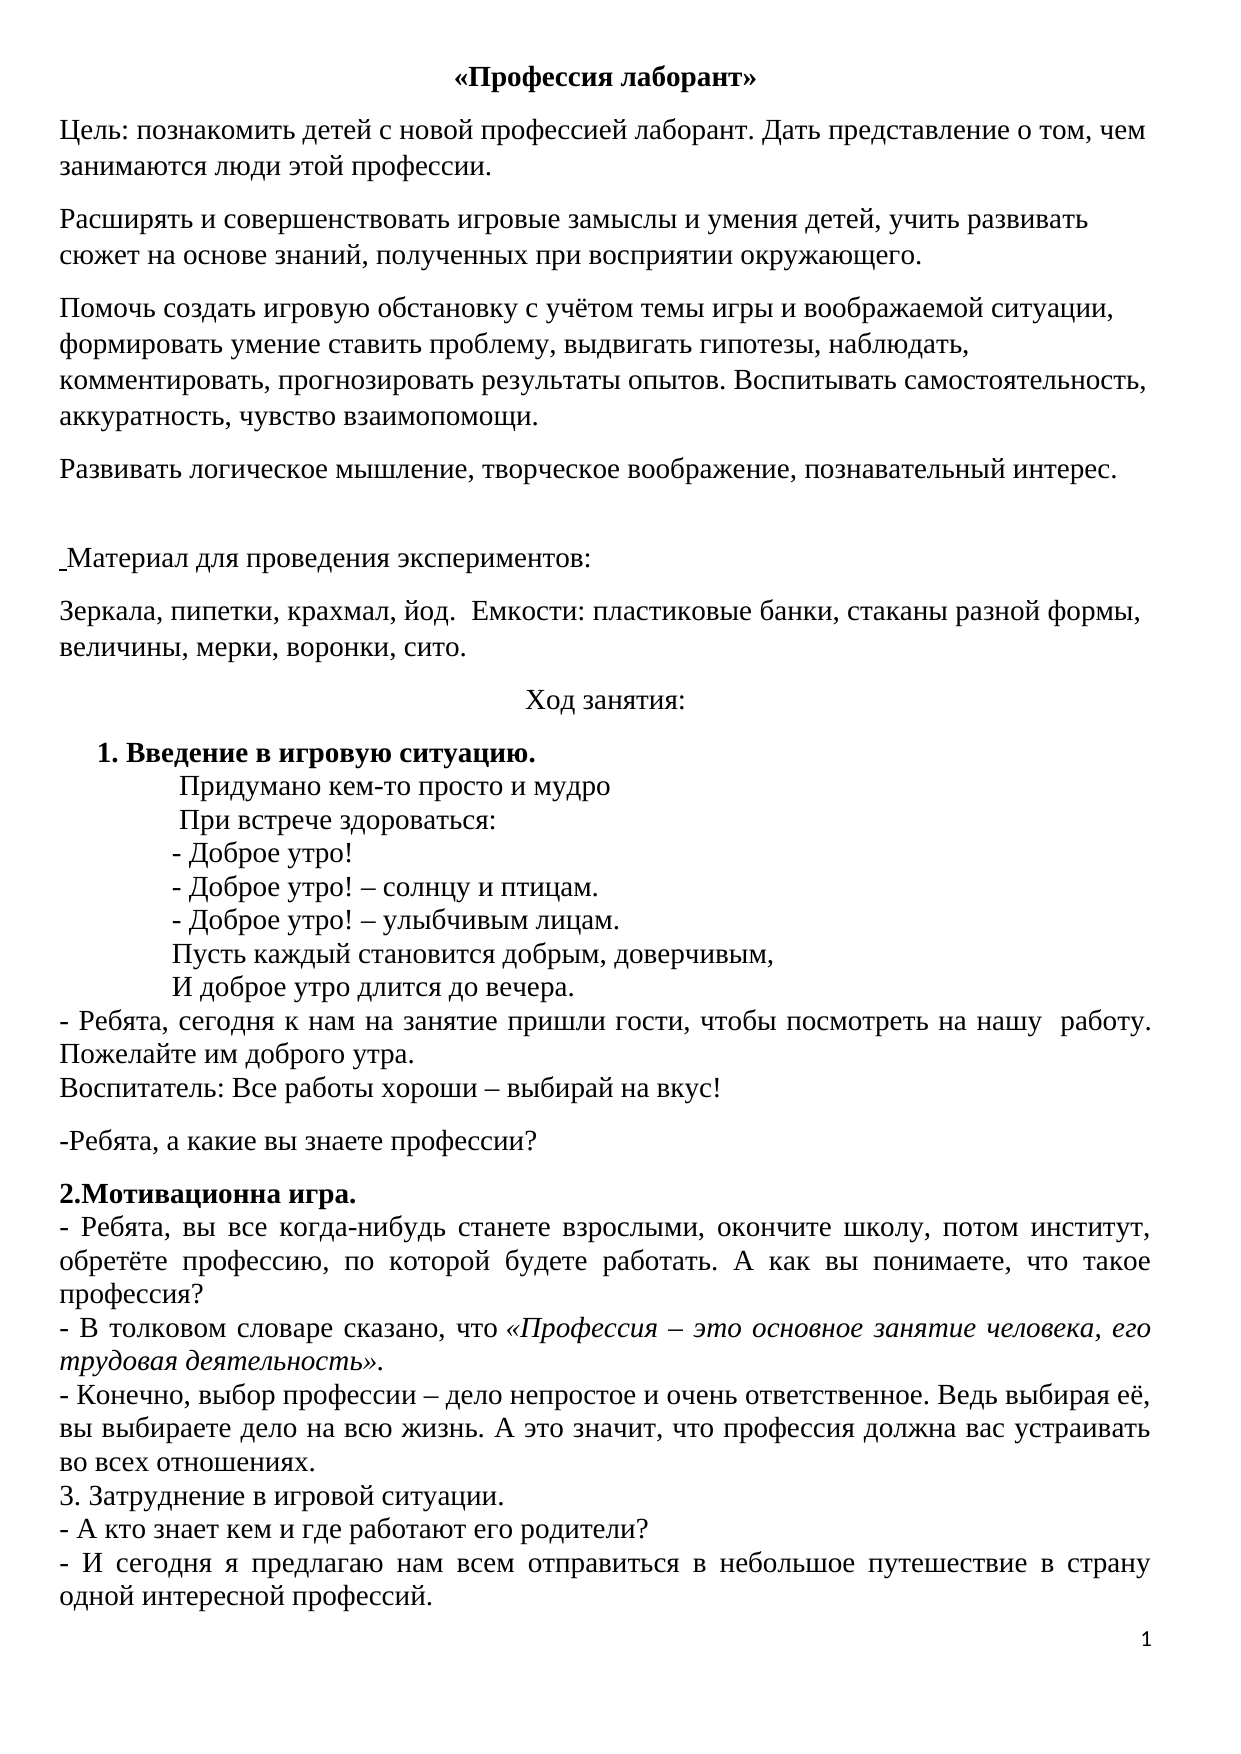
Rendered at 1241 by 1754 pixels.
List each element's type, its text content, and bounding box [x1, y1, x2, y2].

text Развивать логическое мышление, творческое воображение, познавательный интерес. [59, 451, 1152, 485]
text Расширять и совершенствовать игровые замыслы и умения детей, учить развивать сюжет на основе знаний, полученных при восприятии окружающего. [59, 201, 1152, 271]
text -Ребята, а какие вы знаете профессии? [59, 1123, 1152, 1156]
text Ход занятия: [59, 682, 1152, 715]
text - Доброе утро! [172, 835, 1152, 869]
text - Ребята, вы все когда-нибудь станете взрослыми, окончите школу, потом институт, обретёте профессию, по которой будете работать. А как вы понимаете, что такое профессия? [59, 1209, 1152, 1310]
text 1. Введение в игровую ситуацию. [97, 735, 1152, 768]
text И доброе утро длится до вечера. [172, 969, 1152, 1003]
text Воспитатель: Все работы хороши – выбирай на вкус! [59, 1070, 1152, 1104]
text Цель: познакомить детей с новой профессией лаборант. Дать представление о том, чем занимаются люди этой профессии. [59, 112, 1152, 182]
text 2.Мотивационна игра. [59, 1176, 1152, 1209]
text При встрече здороваться: [172, 802, 1152, 835]
text Пусть каждый становится добрым, доверчивым, [172, 936, 1152, 969]
text - Ребята, сегодня к нам на занятие пришли гости, чтобы посмотреть на нашу работу. Пожелайте им доброго утра. [59, 1003, 1152, 1070]
text Придумано кем-то просто и мудро [172, 768, 1152, 802]
text - Конечно, выбор профессии – дело непростое и очень ответственное. Ведь выбирая её, вы выбираете дело на всю жизнь. А это значит, что профессия должна вас устраивать во всех отношениях. [59, 1377, 1152, 1478]
text Зеркала, пипетки, крахмал, йод. Емкости: пластиковые банки, стаканы разной формы, величины, мерки, воронки, сито. [59, 593, 1152, 663]
text «Профессия лаборант» [59, 59, 1152, 93]
text Материал для проведения экспериментов: [59, 504, 1152, 574]
text - И сегодня я предлагаю нам всем отправиться в небольшое путешествие в страну одной интересной профессий. [59, 1545, 1152, 1612]
text - В толковом словаре сказано, что «Профессия – это основное занятие человека, его трудовая деятельность». [59, 1310, 1152, 1377]
text - Доброе утро! – солнцу и птицам. [172, 869, 1152, 902]
text - А кто знает кем и где работают его родители? [59, 1511, 1152, 1545]
text - Доброе утро! – улыбчивым лицам. [172, 902, 1152, 936]
text 3. Затруднение в игровой ситуации. [59, 1478, 1152, 1511]
text Помочь создать игровую обстановку с учётом темы игры и воображаемой ситуации, формировать умение ставить проблему, выдвигать гипотезы, наблюдать, комментировать, прогнозировать результаты опытов. Воспитывать самостоятельность, аккуратность, чувство взаимопомощи. [59, 290, 1152, 432]
